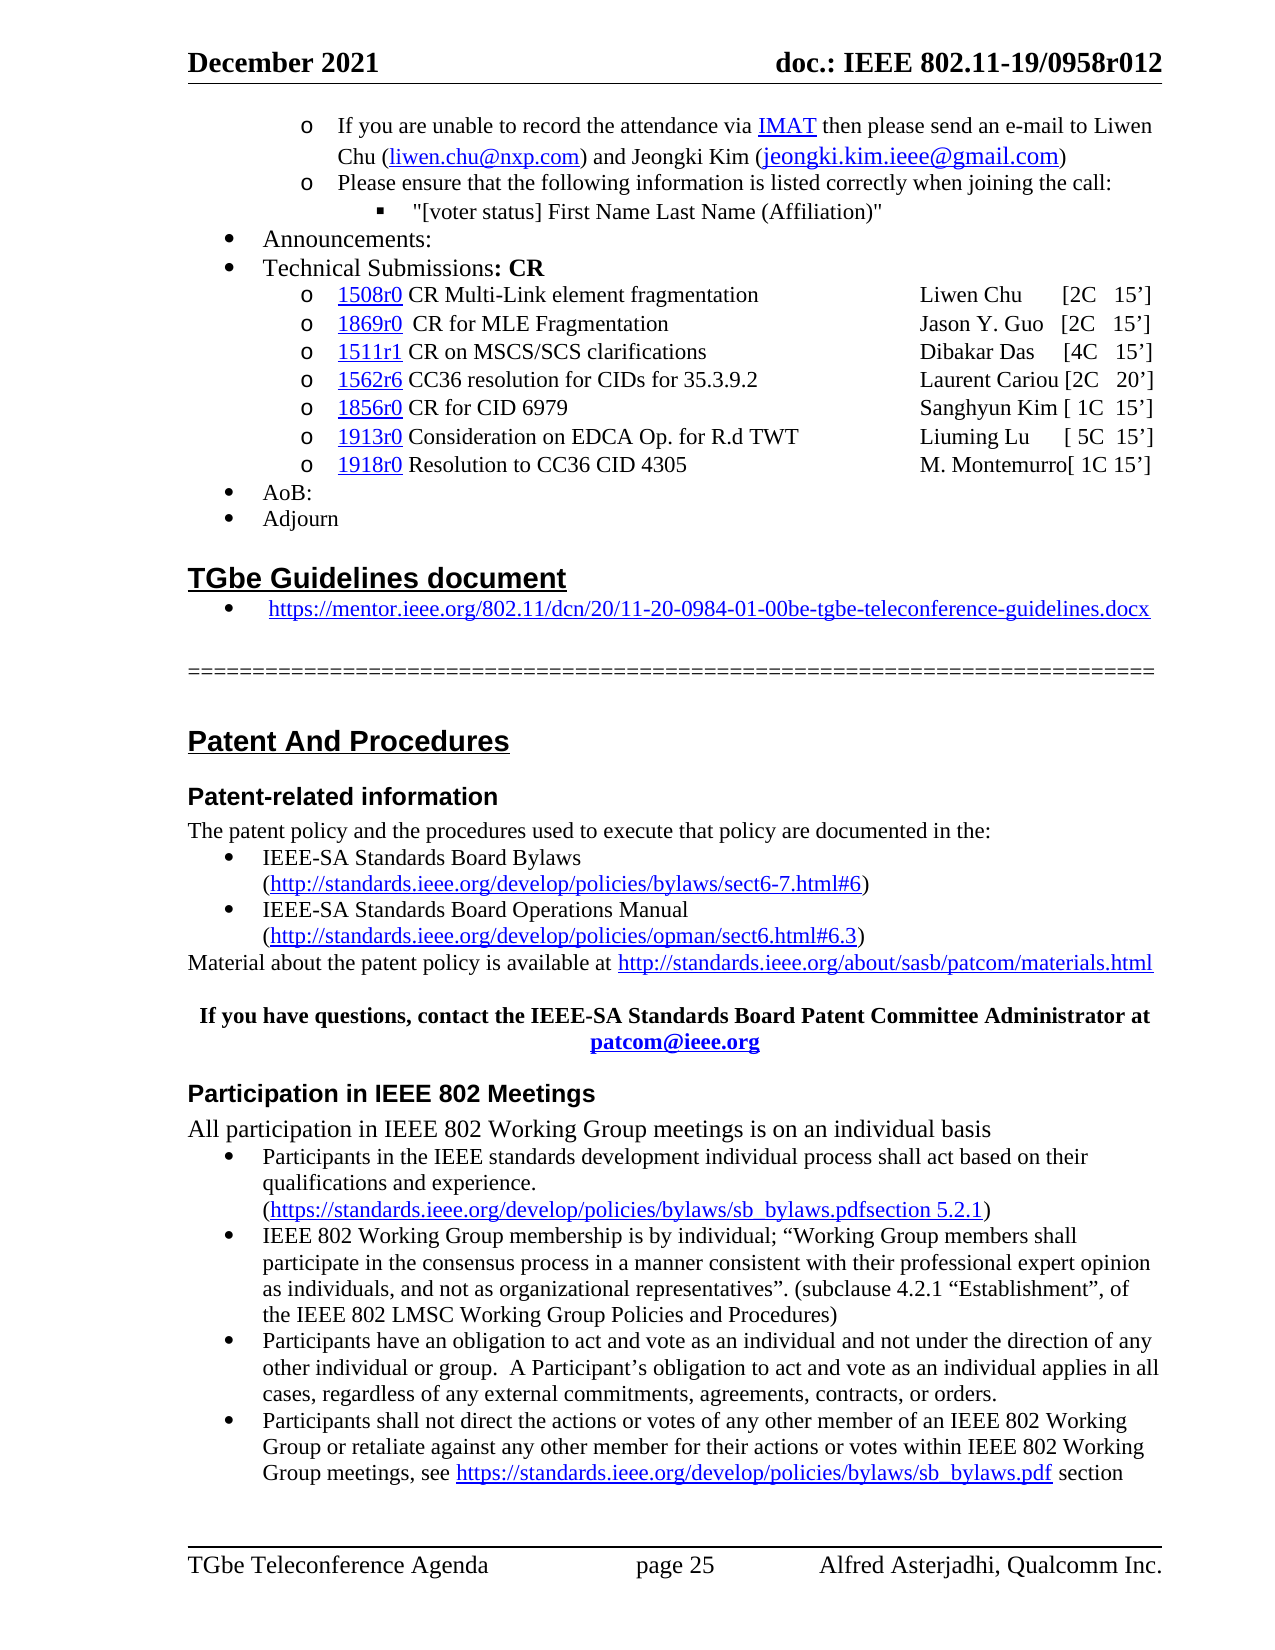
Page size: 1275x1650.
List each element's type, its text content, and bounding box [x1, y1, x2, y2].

subtitle Patent-related information [187, 782, 1162, 811]
list https://mentor.ieee.org/802.11/dcn/20/11-20-0984-01-00be-tgbe-teleconference-guidelines.docx [225, 594, 1162, 621]
list IEEE-SA Standards Board Bylaws [225, 843, 1162, 870]
subtitle Patent And Procedures [187, 724, 1162, 757]
list IEEE-SA Standards Board Operations Manual (http://standards.ieee.org/develop/policies/opman/sect6.html#6.3) [225, 896, 1162, 949]
text The patent policy and the procedures used to execute that policy are documented in the: [187, 817, 1162, 843]
list 1856r0 CR for CID 6979 Sanghyun Kim [ 1C 15’] [300, 394, 1162, 423]
list Announcements: [225, 224, 1162, 253]
list If you are unable to record the attendance via IMAT then please send an e-mail to Liwen Chu (liwen.chu@nxp.com) and Jeongki Kim (jeongki.kim.ieee@gmail.com) [300, 112, 1162, 169]
list 1918r0 Resolution to CC36 CID 4305 M. Montemurro[ 1C 15’] [300, 451, 1162, 479]
list AoB: [225, 479, 1162, 506]
subtitle TGbe Guidelines document [187, 561, 1162, 594]
list Technical Submissions: CR [225, 253, 1162, 282]
text =========================================================================== [187, 658, 1162, 684]
text If you have questions, contact the IEEE-SA Standards Board Patent Committee Administrator at patcom@ieee.org [187, 1002, 1162, 1054]
list 1562r6 CC36 resolution for CIDs for 35.3.9.2 Laurent Cariou [2C 20’] [300, 366, 1162, 394]
text Material about the patent policy is available at http://standards.ieee.org/about/sasb/patcom/materials.html [187, 949, 1162, 975]
list (http://standards.ieee.org/develop/policies/bylaws/sect6-7.html#6) [262, 870, 1162, 896]
list 1508r0 CR Multi-Link element fragmentation Liwen Chu [2C 15’] [300, 282, 1162, 310]
list "[voter status] First Name Last Name (Affiliation)" [375, 198, 1162, 224]
list 1913r0 Consideration on EDCA Op. for R.d TWT Liuming Lu [ 5C 15’] [300, 423, 1162, 451]
list Please ensure that the following information is listed correctly when joining the call: [300, 169, 1162, 198]
list Adjourn [225, 506, 1162, 532]
list Participants have an obligation to act and vote as an individual and not under the direction of any other individual or group. A Participant’s obligation to act and vote as an individual applies in all cases, regardless of any external commitments, agreements, contracts, or orders. [225, 1328, 1162, 1407]
text All participation in IEEE 802 Working Group meetings is on an individual basis [187, 1114, 1162, 1143]
list 1511r1 CR on MSCS/SCS clarifications Dibakar Das [4C 15’] [300, 338, 1162, 366]
list Participants in the IEEE standards development individual process shall act based on their qualifications and experience. (https://standards.ieee.org/develop/policies/bylaws/sb_bylaws.pdfsection 5.2.1) [225, 1143, 1162, 1222]
list 1869r0 CR for MLE Fragmentation Jason Y. Guo [2C 15’] [300, 310, 1162, 338]
subtitle Participation in IEEE 802 Meetings [187, 1079, 1162, 1108]
list IEEE 802 Working Group membership is by individual; “Working Group members shall participate in the consensus process in a manner consistent with their professional expert opinion as individuals, and not as organizational representatives”. (subclause 4.2.1 “Establishment”, of the IEEE 802 LMSC Working Group Policies and Procedures) [225, 1222, 1162, 1328]
